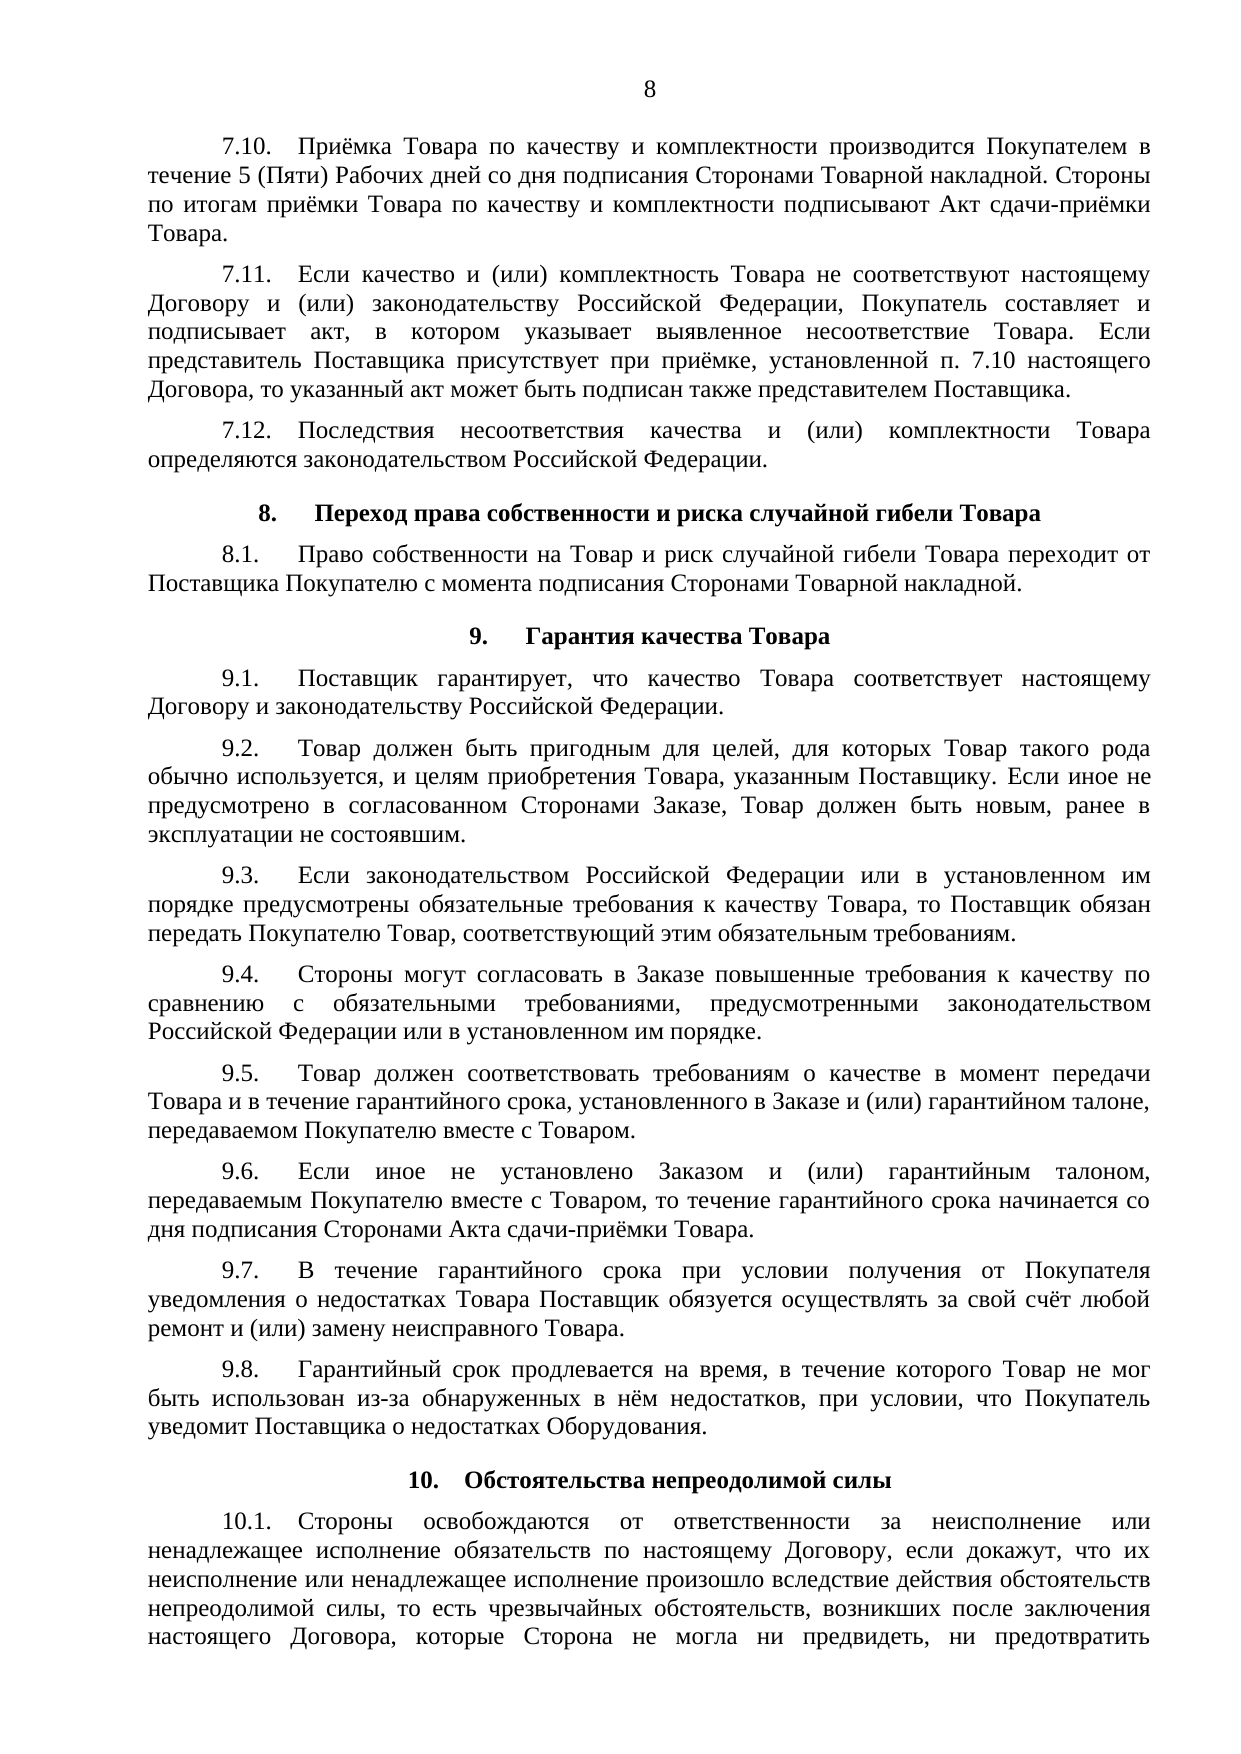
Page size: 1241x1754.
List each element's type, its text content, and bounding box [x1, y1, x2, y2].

list Если качество и (или) комплектность Товара не соответствуют настоящему Договору и (или) законодательству Российской Федерации, Покупатель составляет и подписывает акт, в котором указывает выявленное несоответствие Товара. Если представитель Поставщика присутствует при приёмке, установленной п. 7.10 настоящего Договора, то указанный акт может быть подписан также представителем Поставщика. [148, 259, 1152, 403]
list Обстоятельства непреодолимой силы [148, 1465, 1152, 1494]
list Право собственности на Товар и риск случайной гибели Товара переходит от Поставщика Покупателю с момента подписания Сторонами Товарной накладной. [148, 539, 1152, 596]
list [148, 1506, 1152, 1650]
list В течение гарантийного срока при условии получения от Покупателя уведомления о недостатках Товара Поставщик обязуется осуществлять за свой счёт любой ремонт и (или) замену неисправного Товара. [148, 1255, 1152, 1341]
list Приёмка Товара по качеству и комплектности производится Покупателем в течение 5 (Пяти) Рабочих дней со дня подписания Сторонами Товарной накладной. Стороны по итогам приёмки Товара по качеству и комплектности подписывают Акт сдачи-приёмки Товара. [148, 131, 1152, 246]
list Поставщик гарантирует, что качество Товара соответствует настоящему Договору и законодательству Российской Федерации. [148, 663, 1152, 720]
list Гарантия качества Товара [148, 621, 1152, 650]
list Гарантийный срок продлевается на время, в течение которого Товар не мог быть использован из-за обнаруженных в нём недостатков, при условии, что Покупатель уведомит Поставщика о недостатках Оборудования. [148, 1354, 1152, 1440]
list Если законодательством Российской Федерации или в установленном им порядке предусмотрены обязательные требования к качеству Товара, то Поставщик обязан передать Покупателю Товар, соответствующий этим обязательным требованиям. [148, 860, 1152, 946]
list Товар должен соответствовать требованиям о качестве в момент передачи Товара и в течение гарантийного срока, установленного в Заказе и (или) гарантийном талоне, передаваемом Покупателю вместе с Товаром. [148, 1058, 1152, 1144]
list Товар должен быть пригодным для целей, для которых Товар такого рода обычно используется, и целям приобретения Товара, указанным Поставщику. Если иное не предусмотрено в согласованном Сторонами Заказе, Товар должен быть новым, ранее в эксплуатации не состоявшим. [148, 733, 1152, 848]
list Последствия несоответствия качества и (или) комплектности Товара определяются законодательством Российской Федерации. [148, 415, 1152, 473]
list Стороны могут согласовать в Заказе повышенные требования к качеству по сравнению с обязательными требованиями, предусмотренными законодательством Российской Федерации или в установленном им порядке. [148, 959, 1152, 1045]
list Если иное не установлено Заказом и (или) гарантийным талоном, передаваемым Покупателю вместе с Товаром, то течение гарантийного срока начинается со дня подписания Сторонами Акта сдачи-приёмки Товара. [148, 1156, 1152, 1243]
list Переход права собственности и риска случайной гибели Товара [148, 498, 1152, 526]
